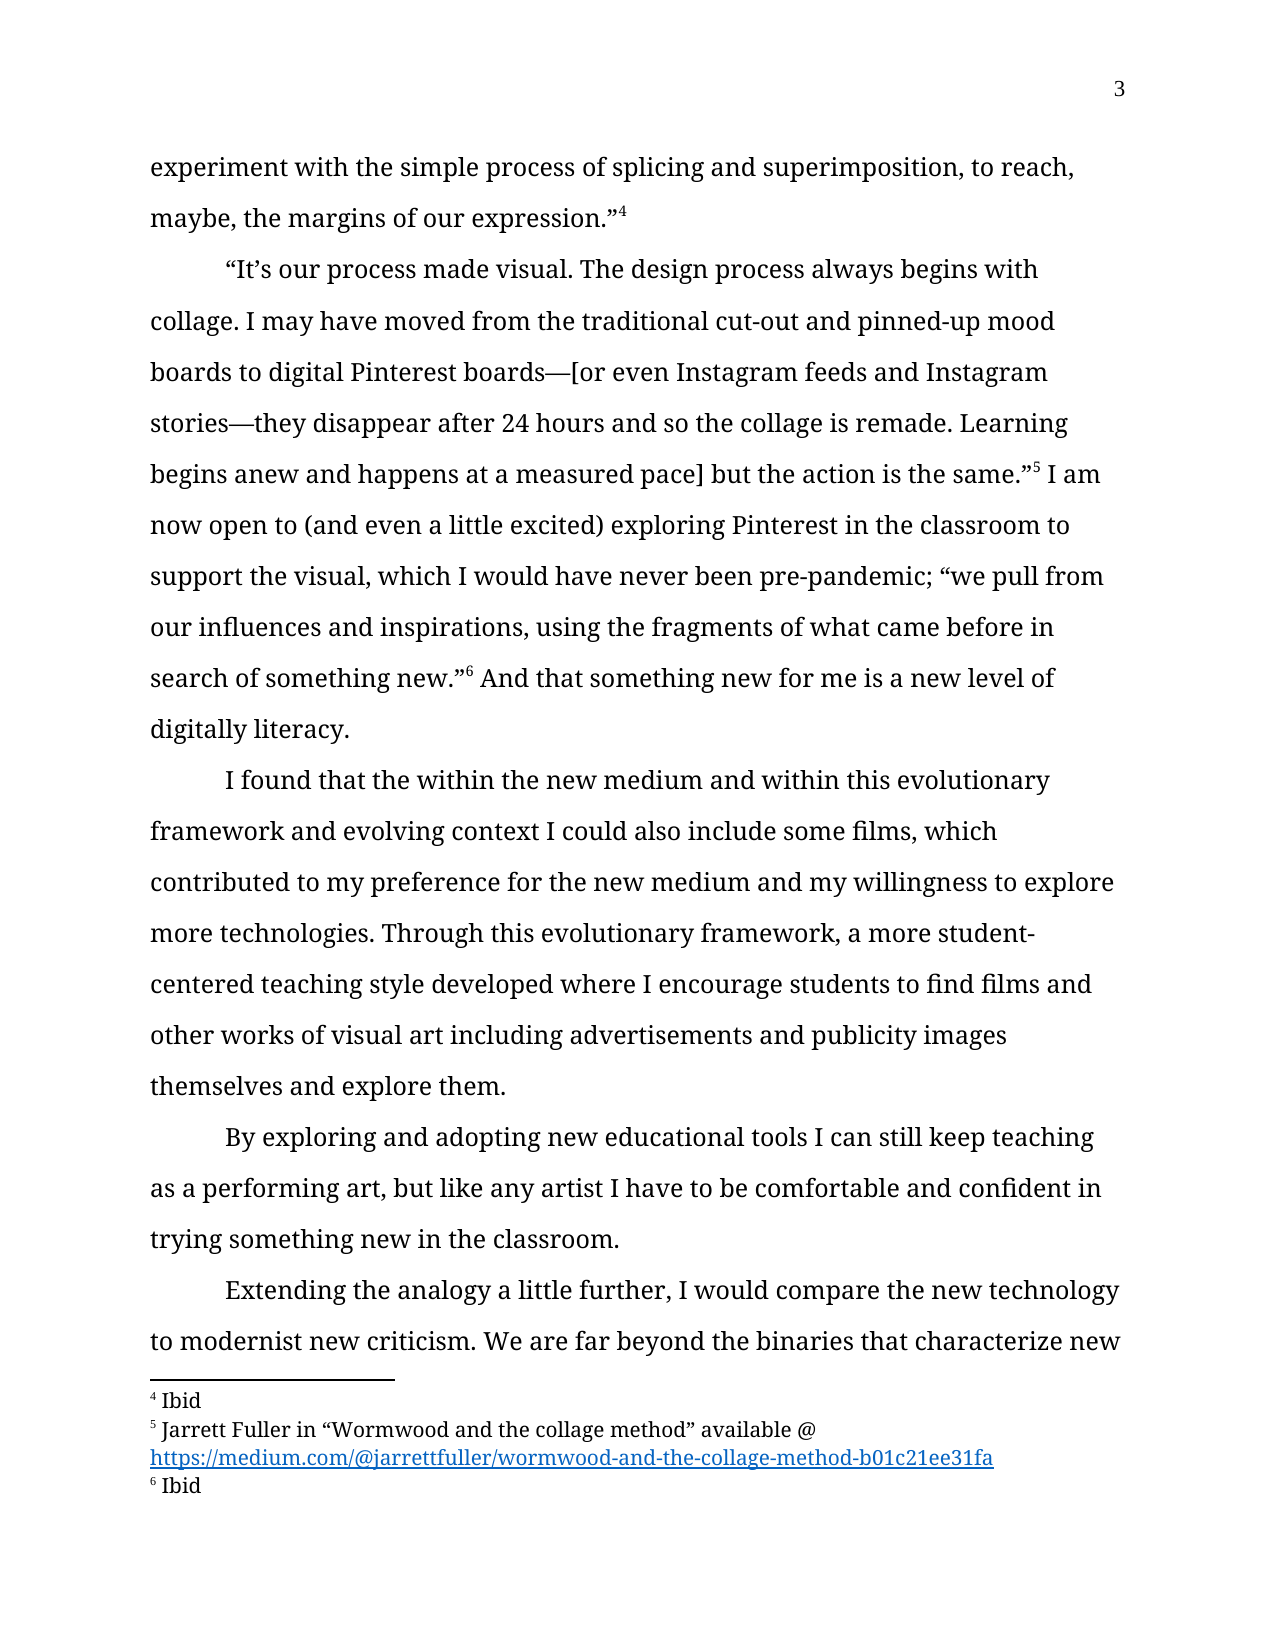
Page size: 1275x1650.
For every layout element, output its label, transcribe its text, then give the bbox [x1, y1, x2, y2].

text “It’s our process made visual. The design process always begins with collage. I may have moved from the traditional cut-out and pinned-up mood boards to digital Pinterest boards—[or even Instagram feeds and Instagram stories—they disappear after 24 hours and so the collage is remade. Learning begins anew and happens at a measured pace] but the action is the same.” I am now open to (and even a little excited) exploring Pinterest in the classroom to support the visual, which I would have never been pre-pandemic; “we pull from our influences and inspirations, using the fragments of what came before in search of something new.” And that something new for me is a new level of digitally literacy. [150, 252, 1125, 746]
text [150, 150, 1125, 235]
text By exploring and adopting new educational tools I can still keep teaching as a performing art, but like any artist I have to be comfortable and confident in trying something new in the classroom. [150, 1120, 1125, 1256]
text I found that the within the new medium and within this evolutionary framework and evolving context I could also include some films, which contributed to my preference for the new medium and my willingness to explore more technologies. Through this evolutionary framework, a more student-centered teaching style developed where I encourage students to find films and other works of visual art including advertisements and publicity images themselves and explore them. [150, 762, 1125, 1103]
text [150, 1273, 1125, 1358]
